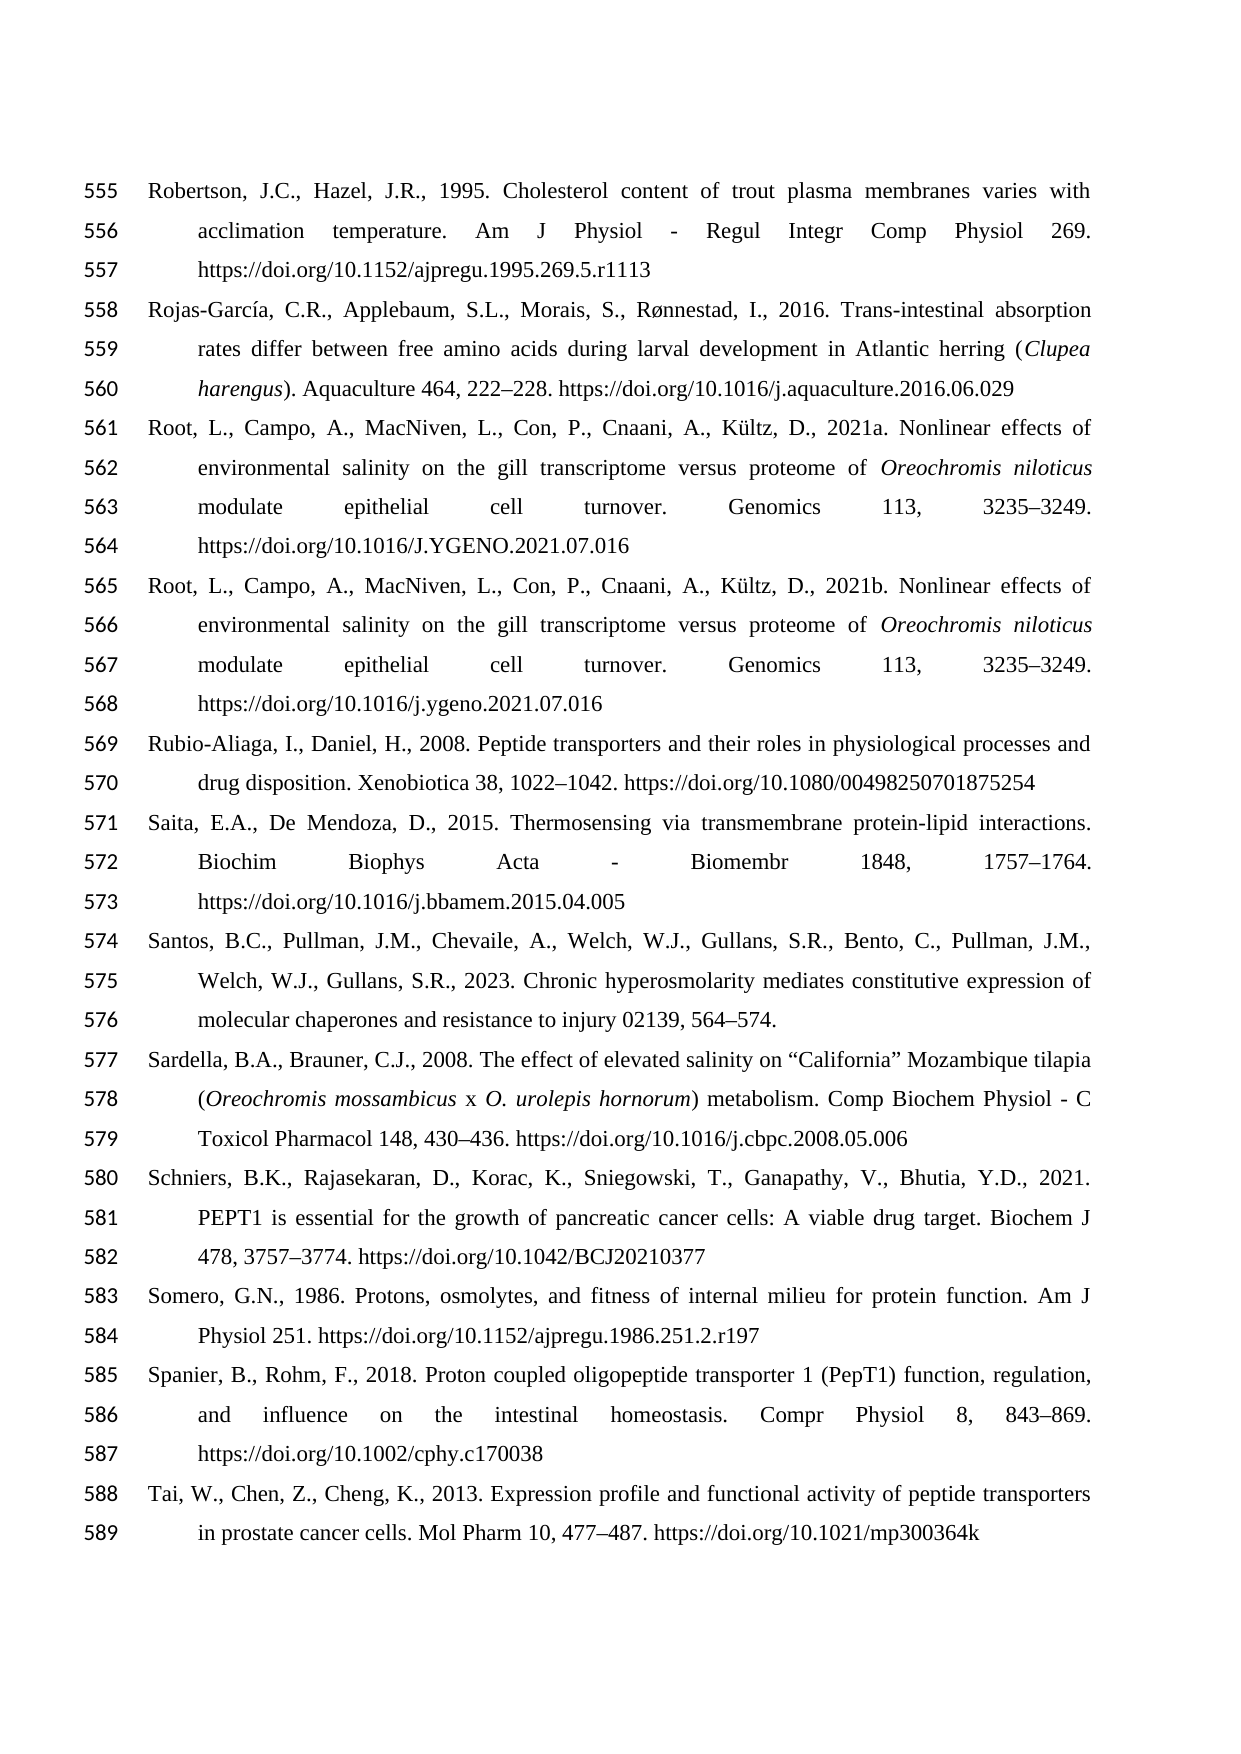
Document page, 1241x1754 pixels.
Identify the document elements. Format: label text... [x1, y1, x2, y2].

text Sardella, B.A., Brauner, C.J., 2008. The effect of elevated salinity on “California” Mozambique tilapia (Oreochromis mossambicus x O. urolepis hornorum) metabolism. Comp Biochem Physiol - C Toxicol Pharmacol 148, 430–436. https://doi.org/10.1016/j.cbpc.2008.05.006 [148, 1046, 1092, 1151]
text Santos, B.C., Pullman, J.M., Chevaile, A., Welch, W.J., Gullans, S.R., Bento, C., Pullman, J.M., Welch, W.J., Gullans, S.R., 2023. Chronic hyperosmolarity mediates constitutive expression of molecular chaperones and resistance to injury 02139, 564–574. [148, 927, 1092, 1033]
text Root, L., Campo, A., MacNiven, L., Con, P., Cnaani, A., Kültz, D., 2021b. Nonlinear effects of environmental salinity on the gill transcriptome versus proteome of Oreochromis niloticus modulate epithelial cell turnover. Genomics 113, 3235–3249. https://doi.org/10.1016/j.ygeno.2021.07.016 [148, 572, 1092, 717]
text Somero, G.N., 1986. Protons, osmolytes, and fitness of internal milieu for protein function. Am J Physiol 251. https://doi.org/10.1152/ajpregu.1986.251.2.r197 [148, 1283, 1092, 1348]
text Rojas-García, C.R., Applebaum, S.L., Morais, S., Rønnestad, I., 2016. Trans-intestinal absorption rates differ between free amino acids during larval development in Atlantic herring (Clupea harengus). Aquaculture 464, 222–228. https://doi.org/10.1016/j.aquaculture.2016.06.029 [148, 296, 1092, 401]
text Saita, E.A., De Mendoza, D., 2015. Thermosensing via transmembrane protein-lipid interactions. Biochim Biophys Acta - Biomembr 1848, 1757–1764. https://doi.org/10.1016/j.bbamem.2015.04.005 [148, 809, 1092, 914]
text Schniers, B.K., Rajasekaran, D., Korac, K., Sniegowski, T., Ganapathy, V., Bhutia, Y.D., 2021. PEPT1 is essential for the growth of pancreatic cancer cells: A viable drug target. Biochem J 478, 3757–3774. https://doi.org/10.1042/BCJ20210377 [148, 1164, 1092, 1269]
text Tai, W., Chen, Z., Cheng, K., 2013. Expression profile and functional activity of peptide transporters in prostate cancer cells. Mol Pharm 10, 477–487. https://doi.org/10.1021/mp300364k [148, 1480, 1092, 1546]
text Spanier, B., Rohm, F., 2018. Proton coupled oligopeptide transporter 1 (PepT1) function, regulation, and influence on the intestinal homeostasis. Compr Physiol 8, 843–869. https://doi.org/10.1002/cphy.c170038 [148, 1362, 1092, 1467]
text Rubio-Aliaga, I., Daniel, H., 2008. Peptide transporters and their roles in physiological processes and drug disposition. Xenobiotica 38, 1022–1042. https://doi.org/10.1080/00498250701875254 [148, 730, 1092, 796]
text Robertson, J.C., Hazel, J.R., 1995. Cholesterol content of trout plasma membranes varies with acclimation temperature. Am J Physiol - Regul Integr Comp Physiol 269. https://doi.org/10.1152/ajpregu.1995.269.5.r1113 [148, 177, 1092, 282]
text Root, L., Campo, A., MacNiven, L., Con, P., Cnaani, A., Kültz, D., 2021a. Nonlinear effects of environmental salinity on the gill transcriptome versus proteome of Oreochromis niloticus modulate epithelial cell turnover. Genomics 113, 3235–3249. https://doi.org/10.1016/J.YGENO.2021.07.016 [148, 414, 1092, 559]
